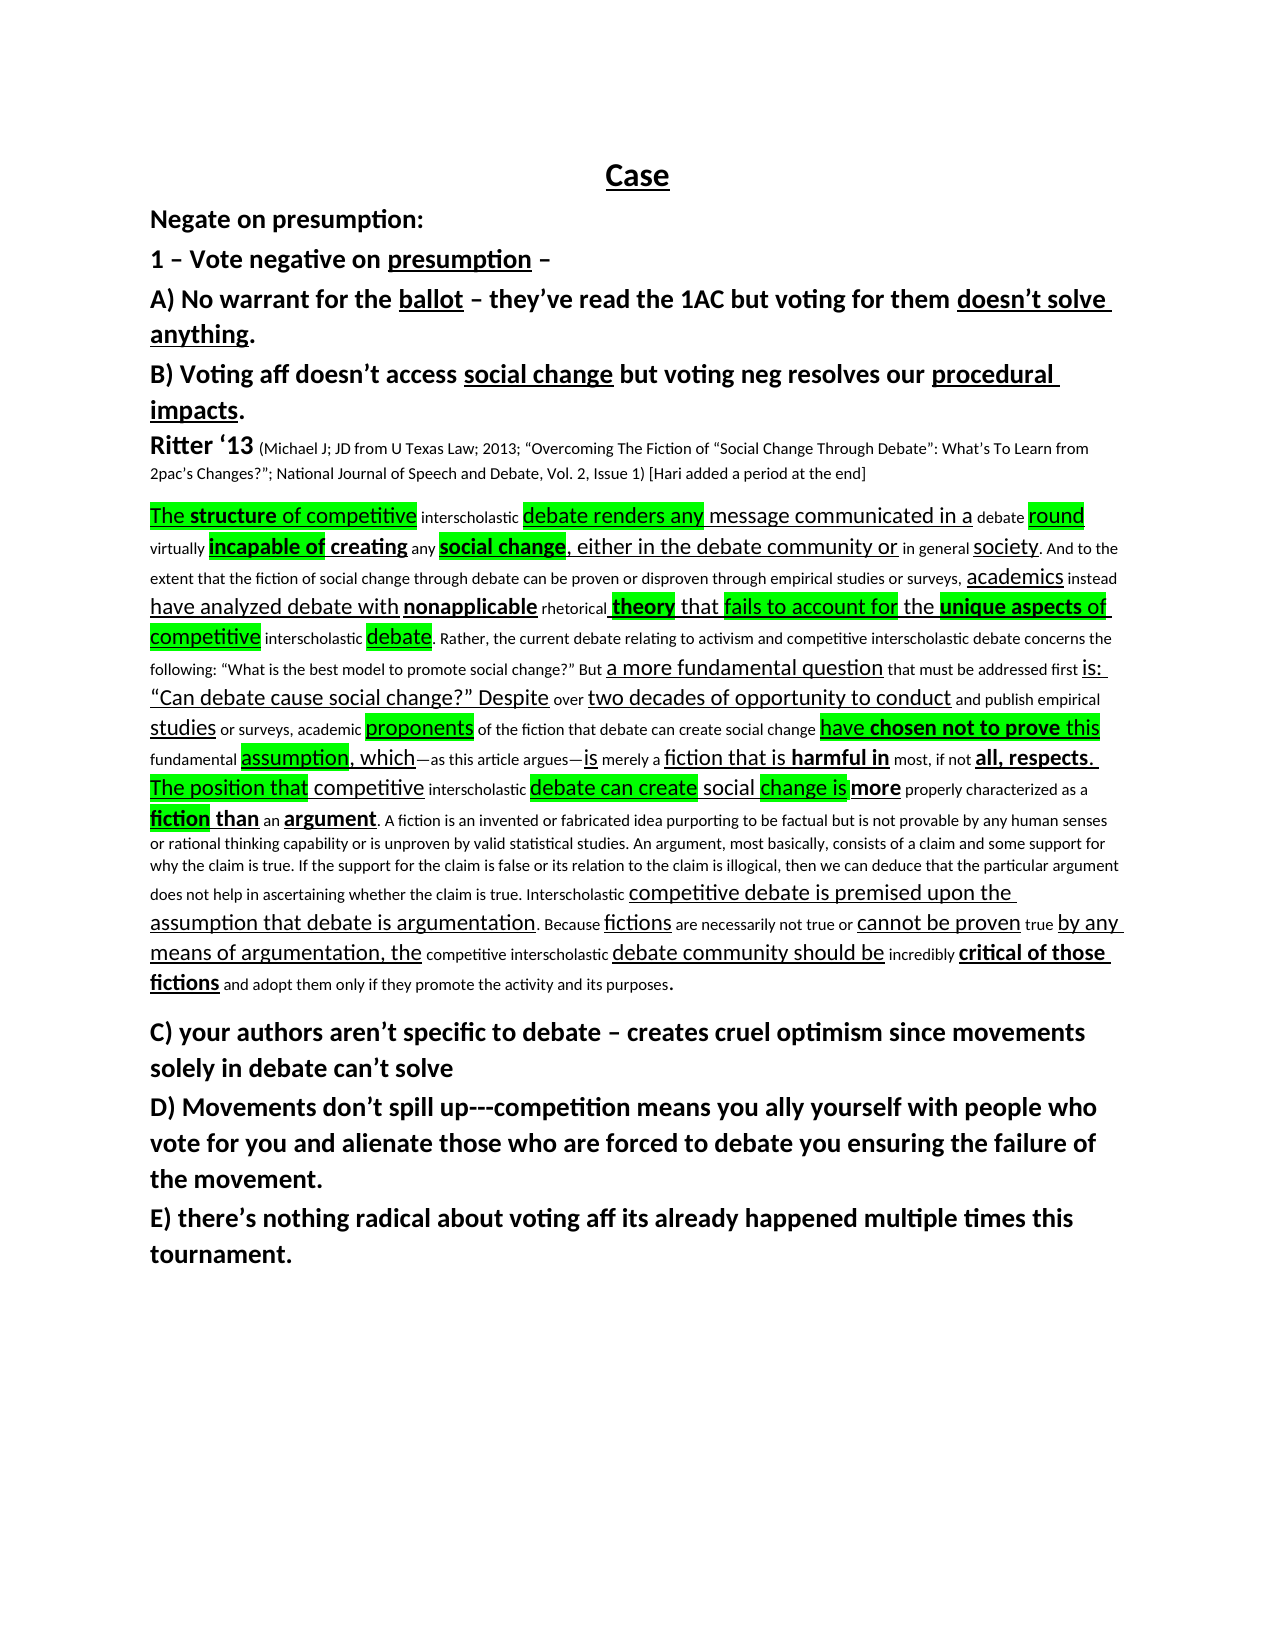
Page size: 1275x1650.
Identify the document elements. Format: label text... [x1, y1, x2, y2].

subtitle E) there’s nothing radical about voting aff its already happened multiple times this tournament. [150, 1202, 1125, 1270]
text The structure of competitive interscholastic debate renders any message communicated in a debate round virtually incapable of creating any social change, either in the debate community or in general society. And to the extent that the fiction of social change through debate can be proven or disproven through empirical studies or surveys, academics instead have analyzed debate with nonapplicable rhetorical theory that fails to account for the unique aspects of competitive interscholastic debate. Rather, the current debate relating to activism and competitive interscholastic debate concerns the following: “What is the best model to promote social change?” But a more fundamental question that must be addressed first is: “Can debate cause social change?” Despite over two decades of opportunity to conduct and publish empirical studies or surveys, academic proponents of the fiction that debate can create social change have chosen not to prove this fundamental assumption, which—as this article argues—is merely a fiction that is harmful in most, if not all, respects. The position that competitive interscholastic debate can create social change is more properly characterized as a fiction than an argument. A fiction is an invented or fabricated idea purporting to be factual but is not provable by any human senses or rational thinking capability or is unproven by valid statistical studies. An argument, most basically, consists of a claim and some support for why the claim is true. If the support for the claim is false or its relation to the claim is illogical, then we can deduce that the particular argument does not help in ascertaining whether the claim is true. Interscholastic competitive debate is premised upon the assumption that debate is argumentation. Because fictions are necessarily not true or cannot be proven true by any means of argumentation, the competitive interscholastic debate community should be incredibly critical of those fictions and adopt them only if they promote the activity and its purposes. [150, 502, 1125, 996]
subtitle D) Movements don’t spill up---competition means you ally yourself with people who vote for you and alienate those who are forced to debate you ensuring the failure of the movement. [150, 1091, 1125, 1195]
text B) Voting aff doesn’t access social change but voting neg resolves our procedural impacts. [150, 357, 1125, 426]
subtitle Negate on presumption: [150, 202, 1125, 235]
text A) No warrant for the ballot – they’ve read the 1AC but voting for them doesn’t solve anything. [150, 282, 1125, 351]
subtitle Case [150, 154, 1125, 195]
text Ritter ‘13 (Michael J; JD from U Texas Law; 2013; “Overcoming The Fiction of “Social Change Through Debate”: What’s To Learn from 2pac’s Changes?”; National Journal of Speech and Debate, Vol. 2, Issue 1) [Hari added a period at the end] [150, 428, 1125, 483]
subtitle C) your authors aren’t specific to debate – creates cruel optimism since movements solely in debate can’t solve [150, 1015, 1125, 1084]
text 1 – Vote negative on presumption – [150, 242, 1125, 275]
